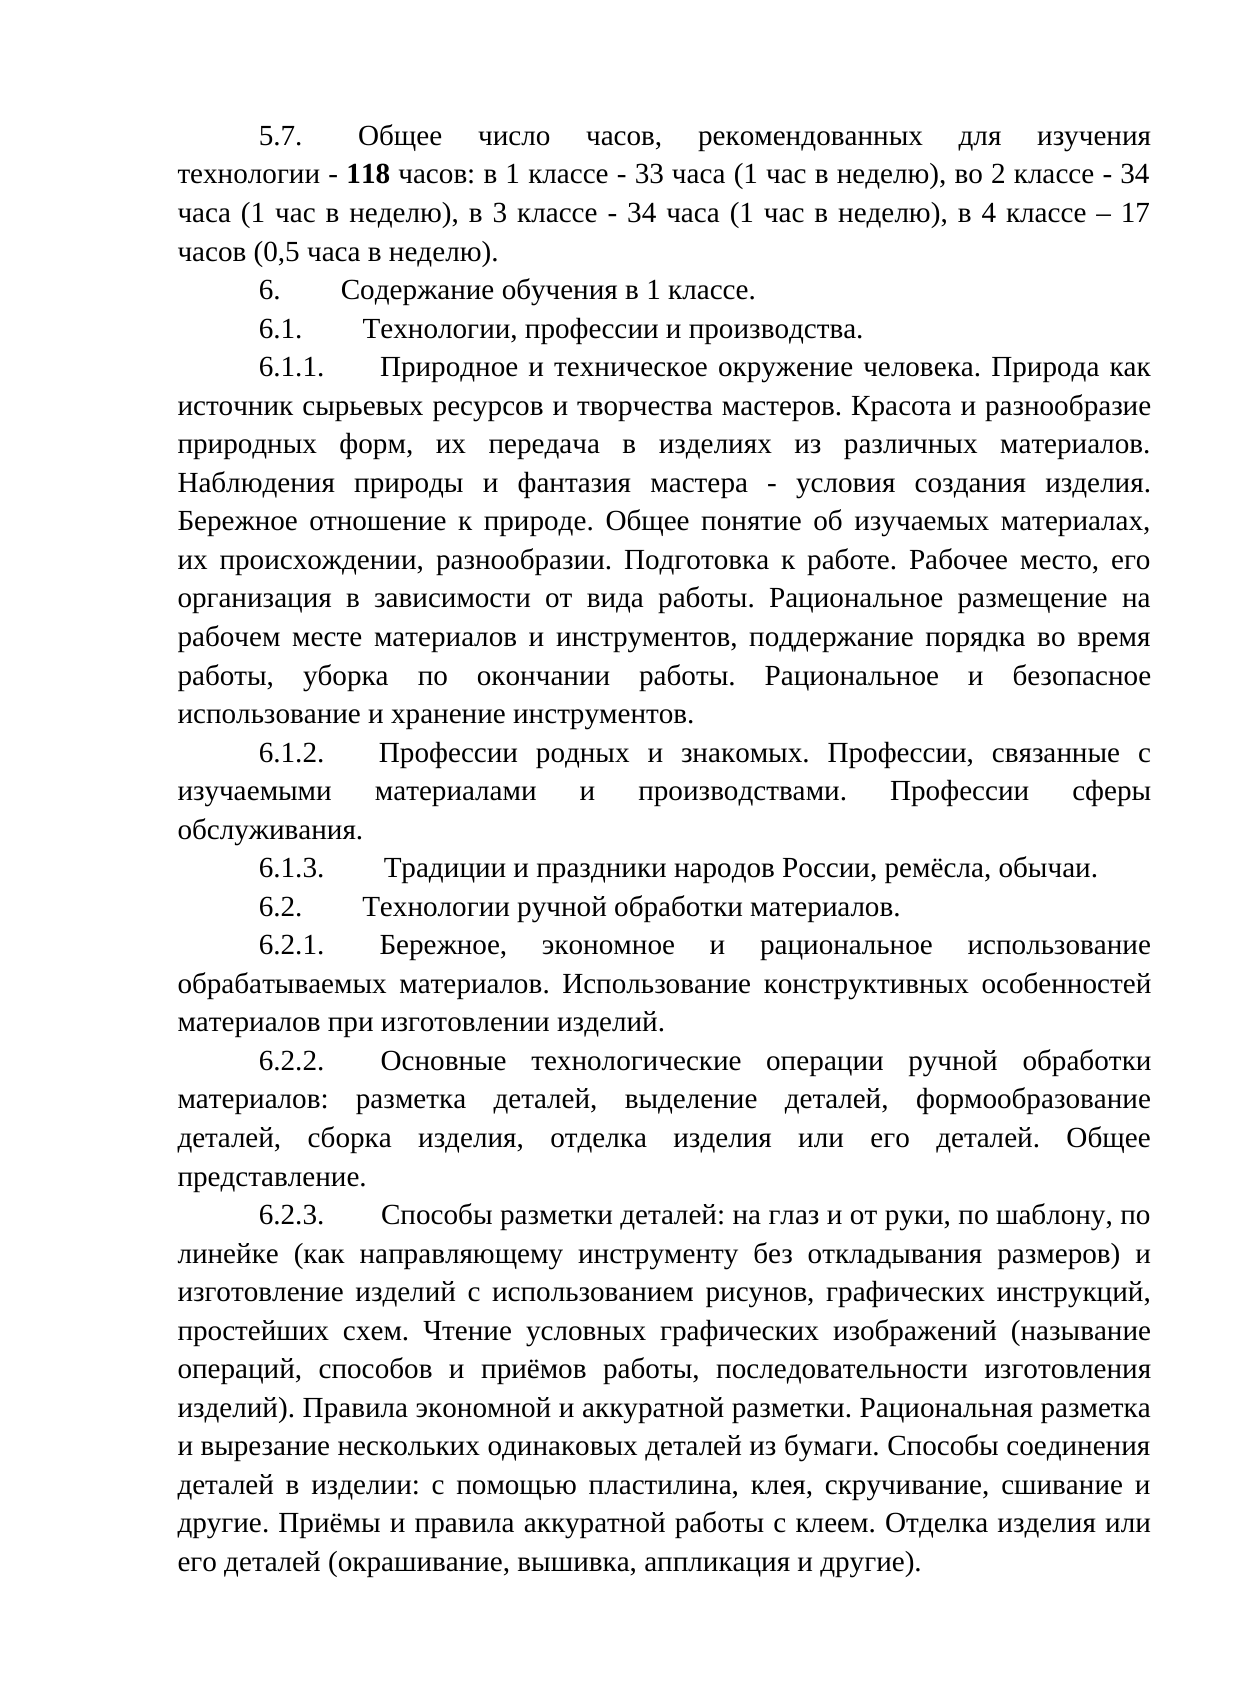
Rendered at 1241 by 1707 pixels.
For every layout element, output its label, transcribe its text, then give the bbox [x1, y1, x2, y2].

list Природное и техническое окружение человека. Природа как источник сырьевых ресурсов и творчества мастеров. Красота и разнообразие природных форм, их передача в изделиях из различных материалов. Наблюдения природы и фантазия мастера - условия создания изделия. Бережное отношение к природе. Общее понятие об изучаемых материалах, их происхождении, разнообразии. Подготовка к работе. Рабочее место, его организация в зависимости от вида работы. Рациональное размещение на рабочем месте материалов и инструментов, поддержание порядка во время работы, уборка по окончании работы. Рациональное и безопасное использование и хранение инструментов. [177, 349, 1152, 730]
list Традиции и праздники народов России, ремёсла, обычаи. [177, 850, 1152, 884]
list Основные технологические операции ручной обработки материалов: разметка деталей, выделение деталей, формообразование деталей, сборка изделия, отделка изделия или его деталей. Общее представление. [177, 1043, 1152, 1192]
list Содержание обучения в 1 классе. [177, 272, 1152, 306]
list Общее число часов, рекомендованных для изучения технологии - 118 часов: в 1 классе - 33 часа (1 час в неделю), во 2 классе - 34 часа (1 час в неделю), в 3 классе - 34 часа (1 час в неделю), в 4 классе – 17 часов (0,5 часа в неделю). [177, 118, 1152, 267]
list Технологии, профессии и производства. [177, 311, 1152, 344]
list Способы разметки деталей: на глаз и от руки, по шаблону, по линейке (как направляющему инструменту без откладывания размеров) и изготовление изделий с использованием рисунов, графических инструкций, простейших схем. Чтение условных графических изображений (называние операций, способов и приёмов работы, последовательности изготовления изделий). Правила экономной и аккуратной разметки. Рациональная разметка и вырезание нескольких одинаковых деталей из бумаги. Способы соединения деталей в изделии: с помощью пластилина, клея, скручивание, сшивание и другие. Приёмы и правила аккуратной работы с клеем. Отделка изделия или его деталей (окрашивание, вышивка, аппликация и другие). [177, 1197, 1152, 1578]
list Профессии родных и знакомых. Профессии, связанные с изучаемыми материалами и производствами. Профессии сферы обслуживания. [177, 735, 1152, 845]
list Технологии ручной обработки материалов. [177, 889, 1152, 922]
list Бережное, экономное и рациональное использование обрабатываемых материалов. Использование конструктивных особенностей материалов при изготовлении изделий. [177, 927, 1152, 1038]
